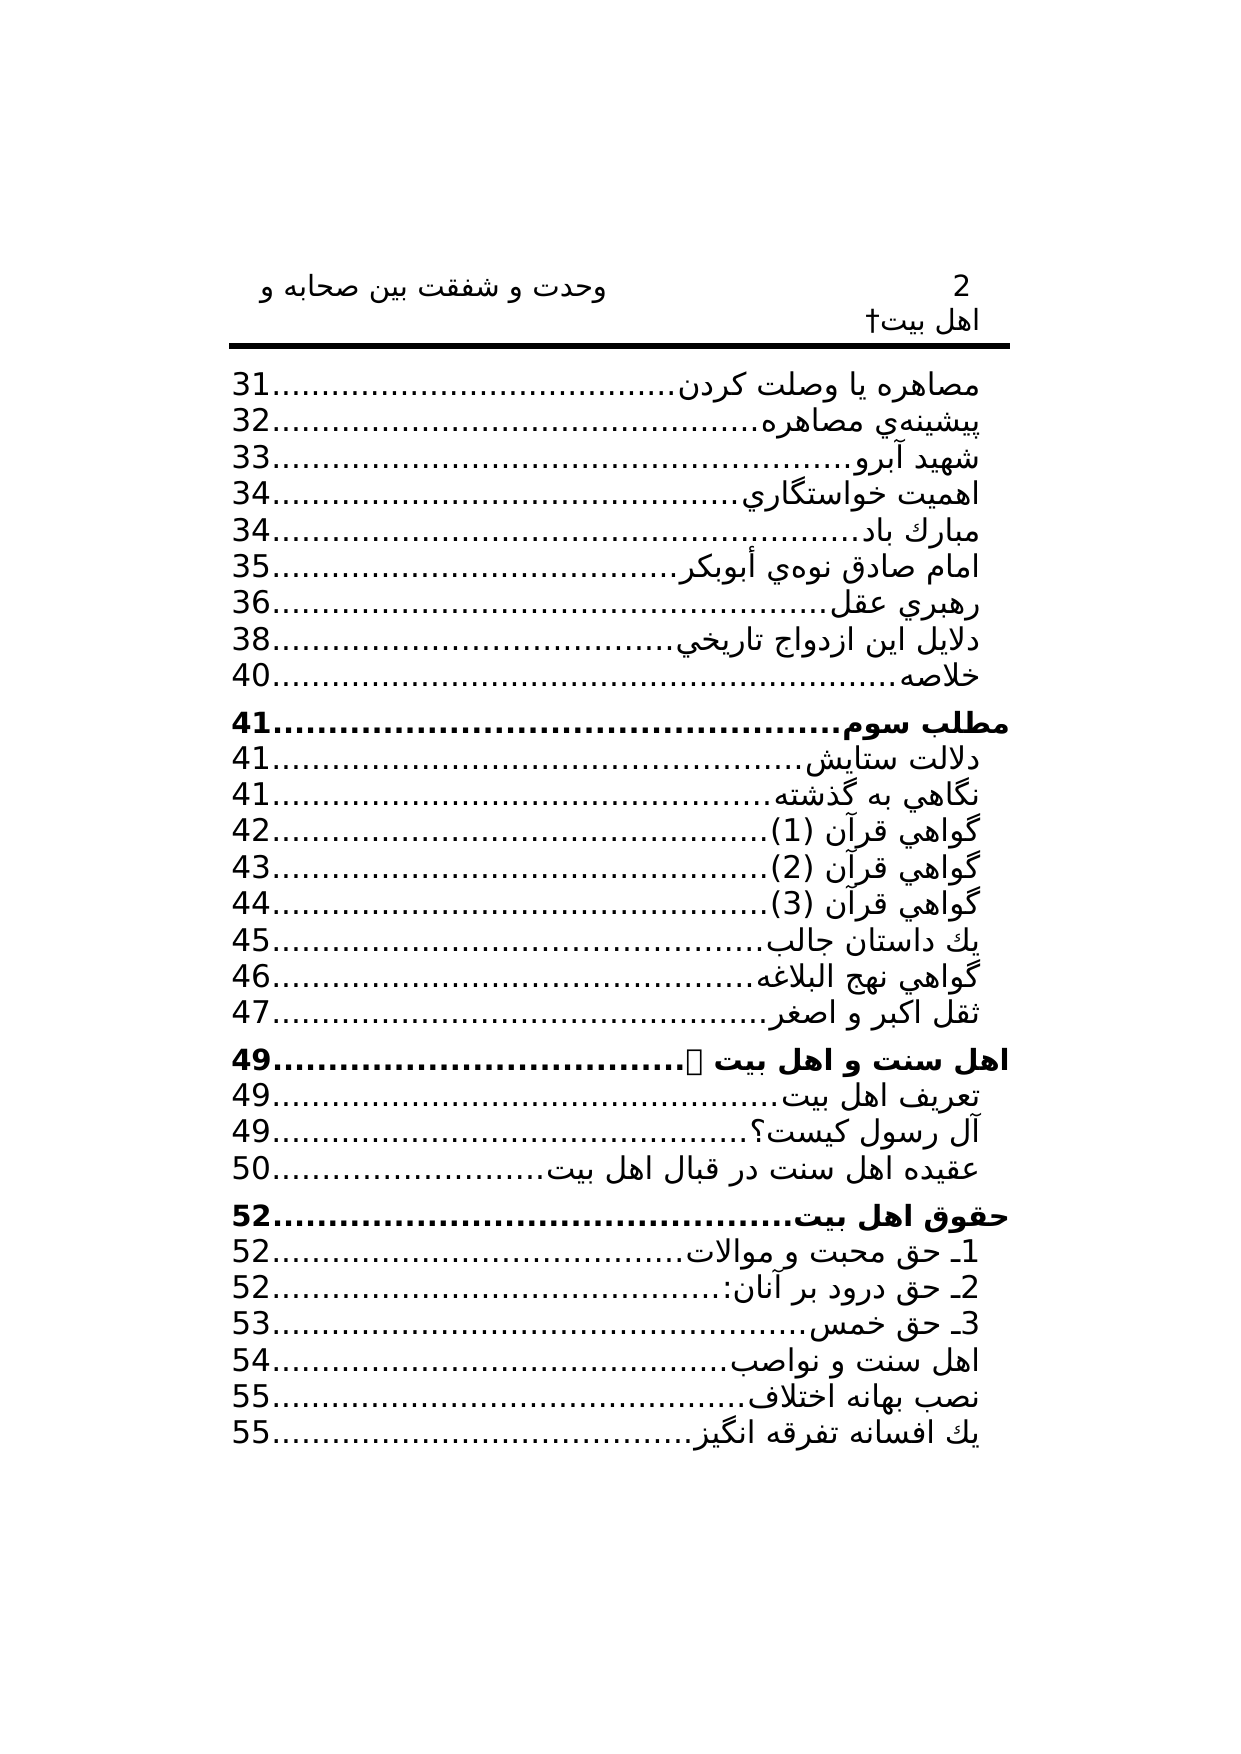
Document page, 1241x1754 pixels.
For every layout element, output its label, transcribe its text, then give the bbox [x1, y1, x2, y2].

text اهميت خواستگاري 34 [230, 476, 980, 512]
text دلالت ستايش 41 [230, 740, 980, 776]
text يك داستان جالب 45 [230, 922, 980, 958]
text حقوق اهل بيت 52 [230, 1199, 1010, 1233]
text ثقل اكبر و اصغر 47 [230, 994, 980, 1031]
text مبارك باد 34 [230, 512, 980, 548]
text عقيده اهل سنت در قبال اهل بيت 50 [230, 1150, 980, 1186]
text 2ـ حق درود بر آنان: 52 [230, 1269, 980, 1306]
text مصاهره يا وصلت كردن 31 [230, 366, 980, 403]
text نگاهي به گذشته 41 [230, 776, 980, 813]
text گواهي قرآن (1) 42 [230, 813, 980, 849]
text گواهي نهج البلاغه 46 [230, 958, 980, 994]
text دلايل اين ازدواج تاريخي 38 [230, 621, 980, 657]
text نصب بهانه اختلاف 55 [230, 1378, 980, 1415]
text خلاصه 40 [230, 657, 980, 694]
text اهل سنت و نواصب 54 [230, 1342, 980, 1378]
text 3ـ حق خمس 53 [230, 1306, 980, 1342]
text تعريف اهل بيت 49 [230, 1077, 980, 1114]
text گواهي قرآن (3) 44 [230, 886, 980, 922]
text پيشينه‌ي مصاهره 32 [230, 403, 980, 439]
text شهيد آبرو 33 [230, 439, 980, 476]
text 1ـ حق محبت و موالات 52 [230, 1233, 980, 1269]
text يك افسانه تفرقه انگيز 55 [230, 1415, 980, 1451]
text اهل سنت و اهل بيت 49 [230, 1043, 1010, 1077]
text رهبري عقل 36 [230, 584, 980, 621]
text امام صادق نوه‌ي أبوبكر 35 [230, 548, 980, 584]
text آل رسول كيست؟ 49 [230, 1114, 980, 1150]
text ‌مطلب سوم 41 [230, 706, 1010, 740]
text گواهي قرآن (2) 43 [230, 849, 980, 886]
